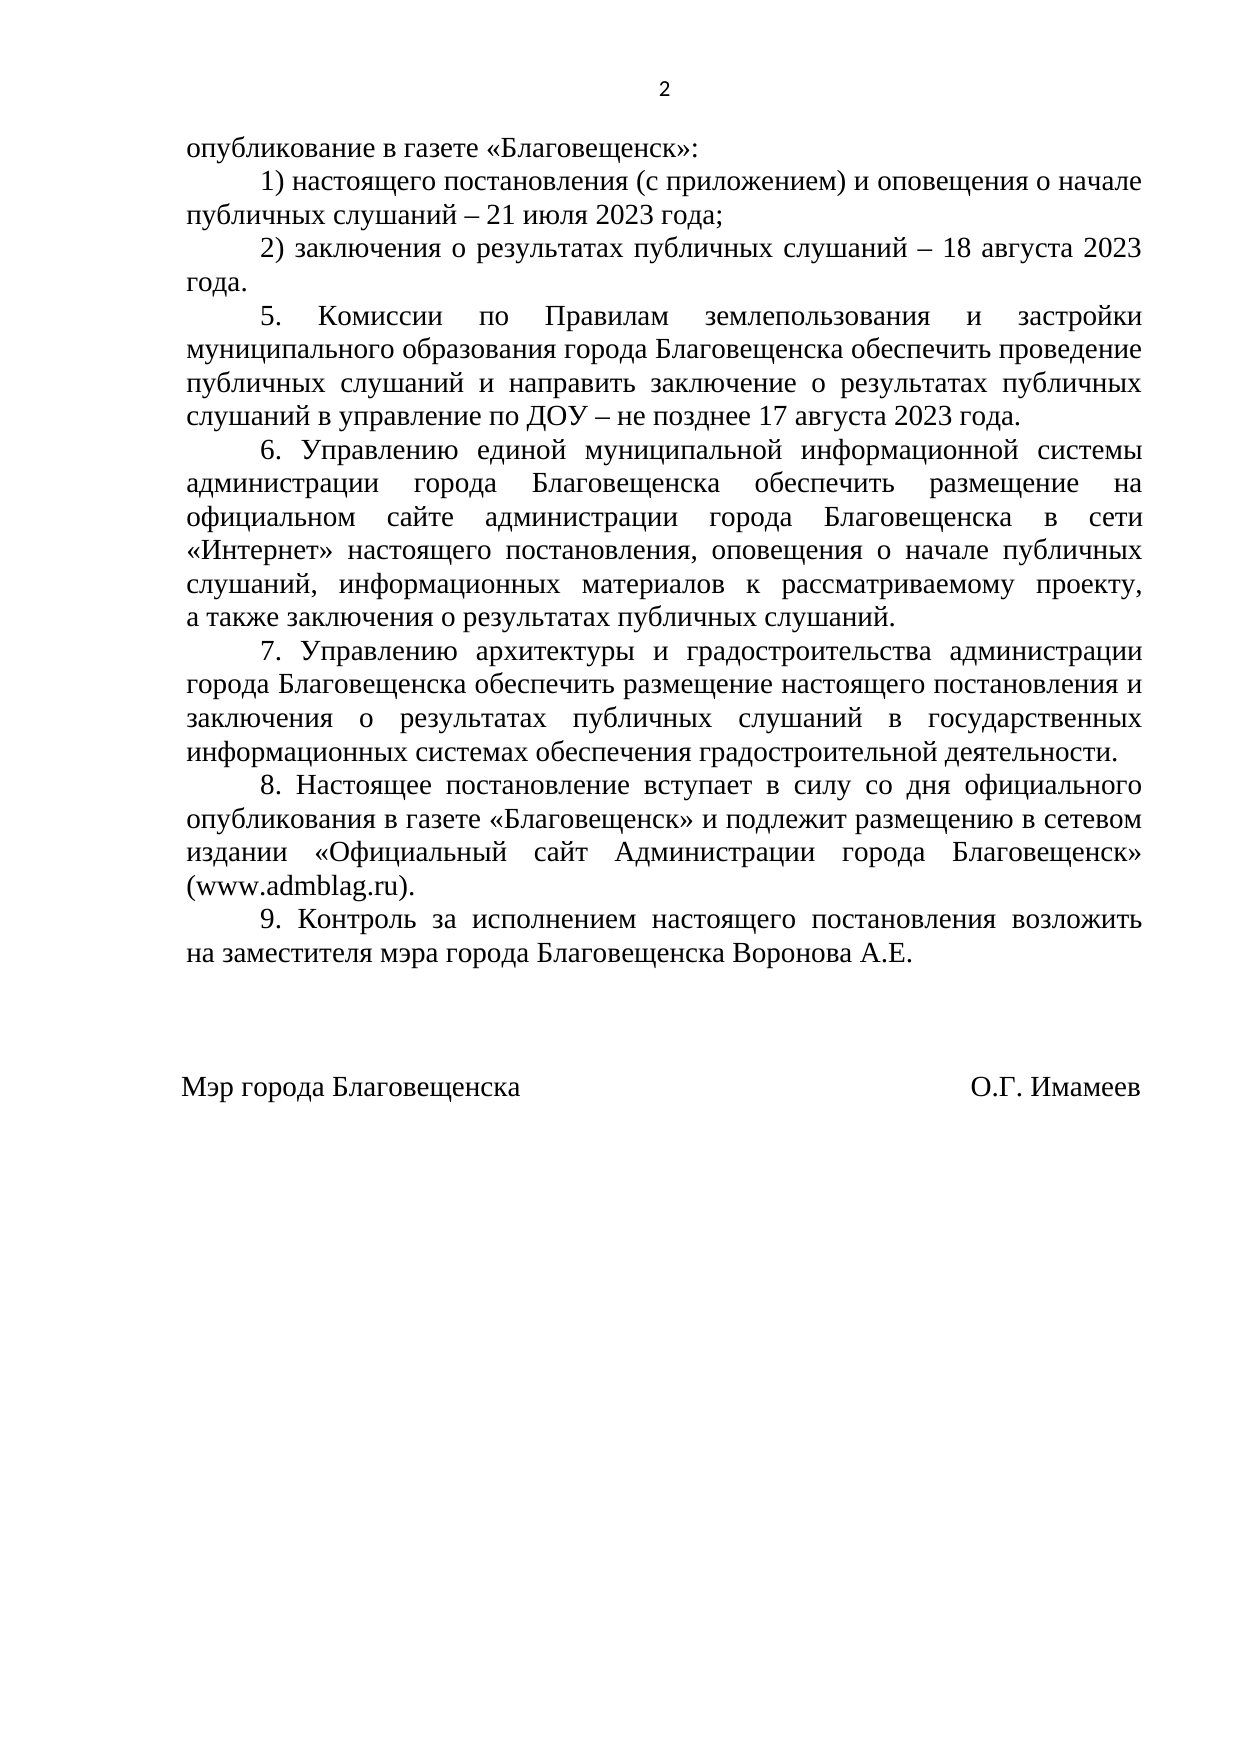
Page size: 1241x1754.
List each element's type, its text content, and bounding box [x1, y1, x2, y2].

table_header О.Г. Имамеев [576, 1069, 1152, 1103]
table_header Мэр города Благовещенска [177, 1069, 576, 1103]
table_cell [177, 130, 1152, 968]
